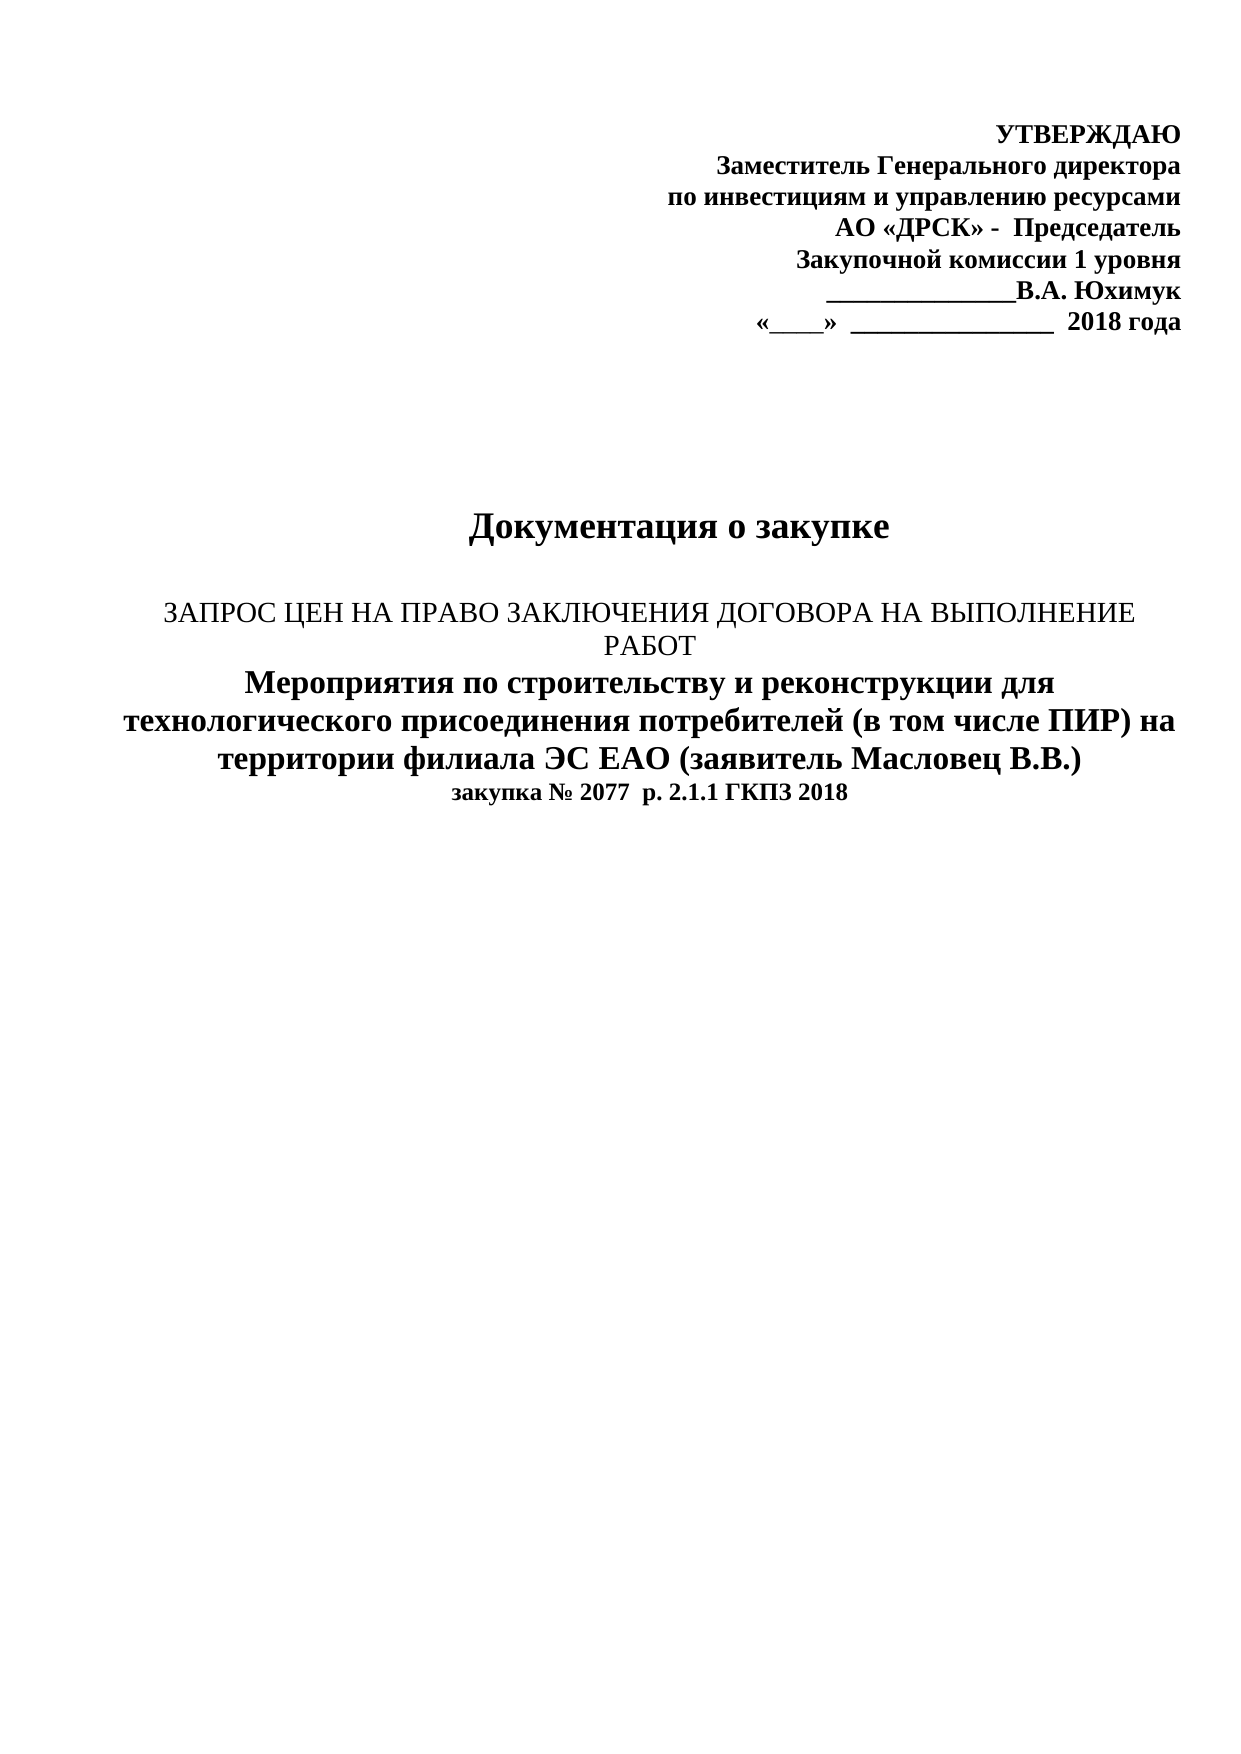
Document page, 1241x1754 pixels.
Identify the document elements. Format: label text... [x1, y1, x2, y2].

text АО «ДРСК» - Председатель [478, 212, 1181, 243]
text «____» _______________ 2018 года [620, 305, 1181, 336]
text УТВЕРЖДАЮ [743, 118, 1181, 149]
text закупка № 2077 р. 2.1.1 ГКПЗ 2018 [118, 777, 1181, 806]
text Заместитель Генерального директора [478, 149, 1181, 180]
text Документация о закупке [118, 504, 1181, 547]
text по инвестициям и управлению ресурсами [478, 180, 1181, 212]
text Мероприятия по строительству и реконструкции для технологического присоединения потребителей (в том числе ПИР) на территории филиала ЭС ЕАО (заявитель Масловец В.В.) [118, 662, 1181, 777]
text ______________В.А. Юхимук [664, 274, 1181, 305]
text ЗАПРОС ЦЕН НА ПРАВО ЗАКЛЮЧЕНИЯ ДОГОВОРА НА ВЫПОЛНЕНИЕ РАБОТ [118, 595, 1181, 662]
text Закупочной комиссии 1 уровня [478, 243, 1181, 274]
